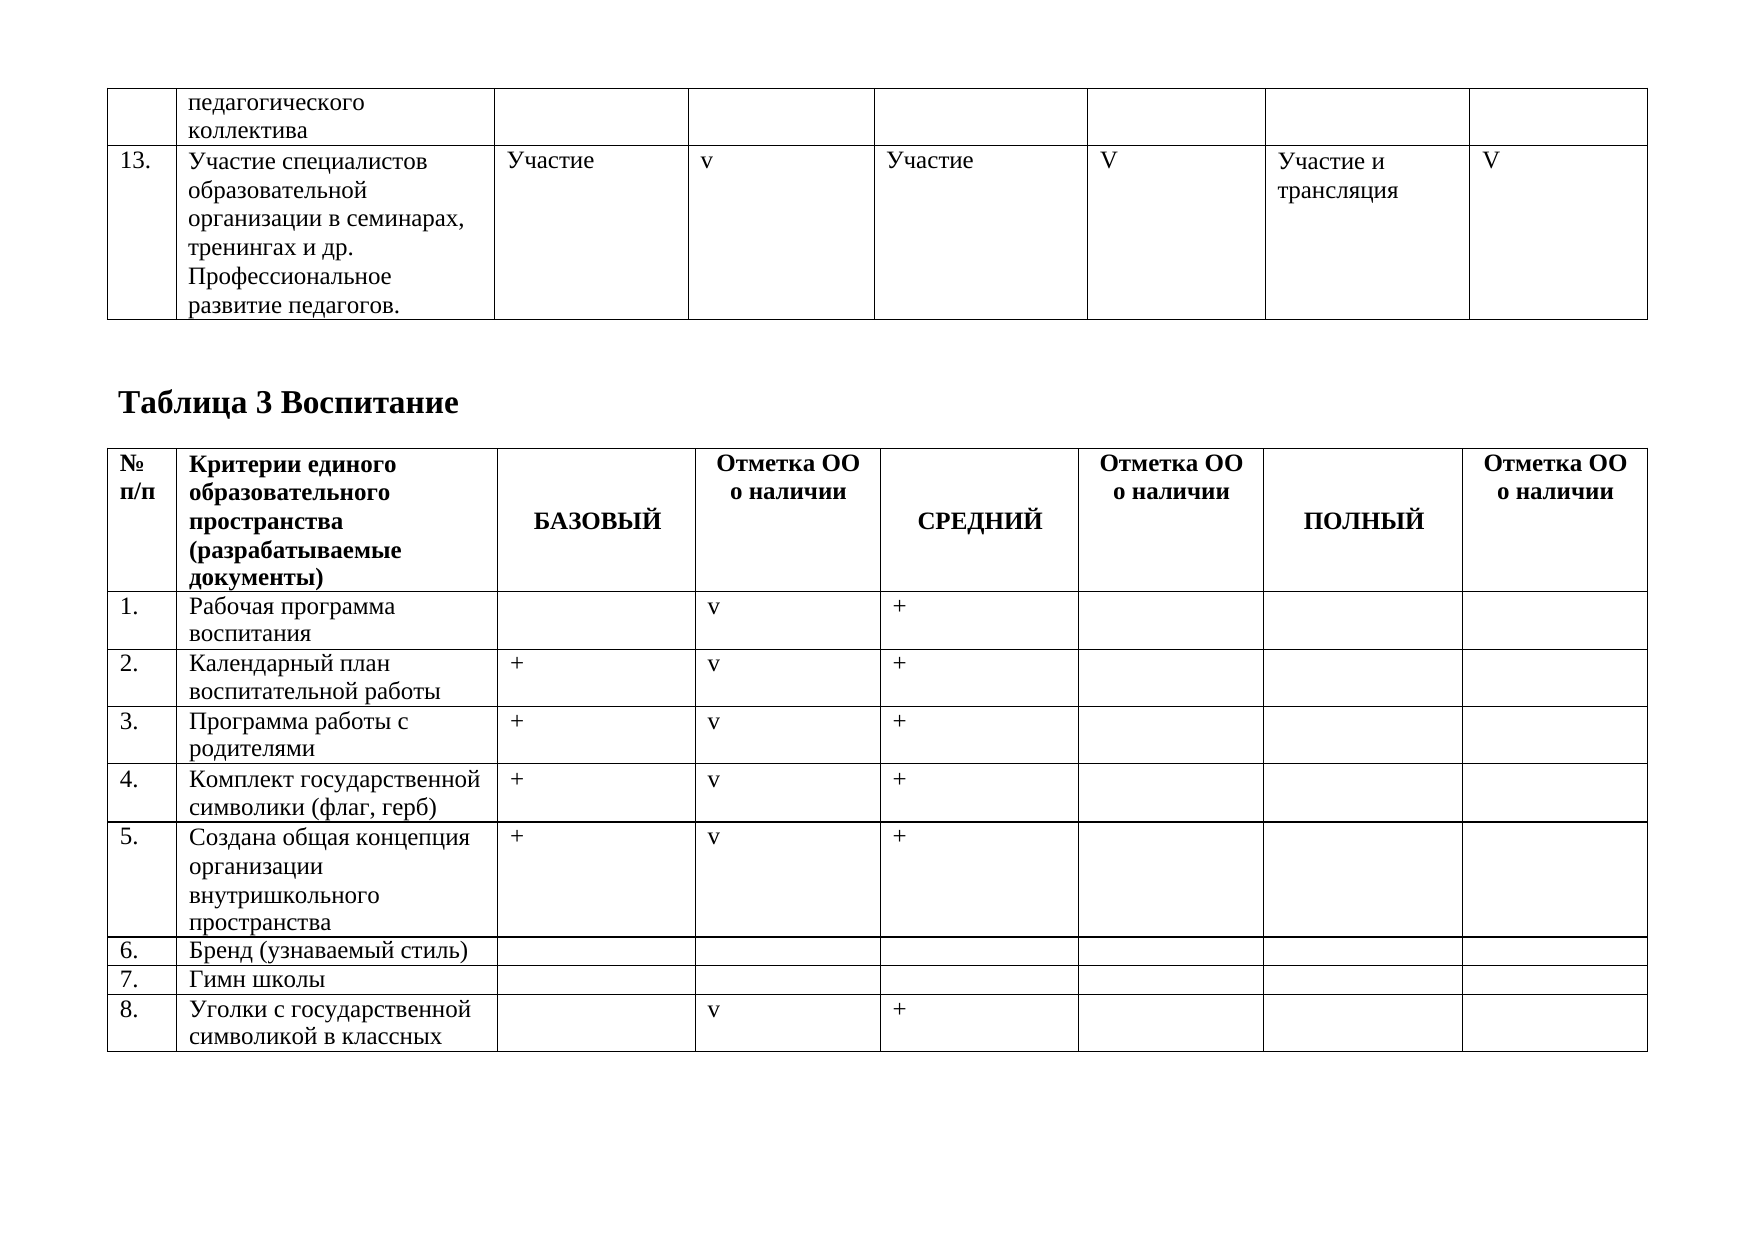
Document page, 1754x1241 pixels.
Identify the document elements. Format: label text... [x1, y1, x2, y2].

table_cell 8. [108, 995, 176, 1051]
table_cell Комплект государственной символики (флаг, герб) [177, 764, 497, 821]
table_cell [1264, 995, 1462, 1051]
table_cell 13. [108, 146, 176, 319]
table_cell + [881, 650, 1078, 706]
table_cell v [696, 764, 880, 821]
table_cell Создана общая концепция организации внутришкольного пространства [177, 823, 497, 936]
table_cell 4. [108, 764, 176, 821]
text Таблица 3 Воспитание [118, 382, 1714, 420]
table_cell + [881, 707, 1078, 763]
table_cell [1463, 966, 1647, 994]
table_cell + [881, 823, 1078, 936]
table_cell [498, 592, 695, 648]
table_header [1470, 89, 1647, 145]
table_cell Уголки с государственной символикой в классных [177, 995, 497, 1051]
table_cell + [881, 764, 1078, 821]
table_cell Программа работы с родителями [177, 707, 497, 763]
table_cell v [696, 650, 880, 706]
table_header педагогического коллектива [177, 89, 494, 145]
table_cell [696, 938, 880, 965]
table_cell [1079, 938, 1263, 965]
table_cell [1264, 707, 1462, 763]
table_cell Гимн школы [177, 966, 497, 994]
table_cell v [696, 707, 880, 763]
table_cell [1264, 764, 1462, 821]
table_cell [1079, 592, 1263, 648]
table_cell [1463, 707, 1647, 763]
table_cell + [498, 650, 695, 706]
table_cell [1079, 707, 1263, 763]
table_cell + [881, 592, 1078, 648]
table_cell Участие и трансляция [1266, 146, 1469, 319]
table_cell [1079, 966, 1263, 994]
table_cell 1. [108, 592, 176, 648]
table_cell [1463, 650, 1647, 706]
table_cell 3. [108, 707, 176, 763]
table_cell v [696, 995, 880, 1051]
table_cell [1463, 764, 1647, 821]
table_header [1266, 89, 1469, 145]
table_header Критерии единого образовательного пространства (разрабатываемые документы) [177, 449, 497, 591]
table_cell Участие [495, 146, 688, 319]
table_cell [1463, 592, 1647, 648]
table_header БАЗОВЫЙ [498, 449, 695, 591]
table_header [495, 89, 688, 145]
table_cell [1264, 650, 1462, 706]
table_cell [1264, 823, 1462, 936]
table_cell 7. [108, 966, 176, 994]
table_header Отметка ОО о наличии [1079, 449, 1263, 591]
table_cell 5. [108, 823, 176, 936]
table_cell [881, 938, 1078, 965]
table_cell [498, 938, 695, 965]
table_cell v [696, 592, 880, 648]
table_cell [1463, 938, 1647, 965]
table_cell Участие специалистов образовательной организации в семинарах, тренингах и др. Профессиональное развитие педагогов. [177, 146, 494, 319]
table_cell v [689, 146, 874, 319]
table_cell [696, 966, 880, 994]
table_cell + [881, 995, 1078, 1051]
table_cell Календарный план воспитательной работы [177, 650, 497, 706]
table_header № п/п [108, 449, 176, 591]
table_cell [1264, 966, 1462, 994]
table_cell V [1470, 146, 1647, 319]
table_cell [1079, 823, 1263, 936]
table_cell [1264, 592, 1462, 648]
table_cell [1079, 995, 1263, 1051]
table_cell [1079, 650, 1263, 706]
table_cell v [696, 823, 880, 936]
table_cell 6. [108, 938, 176, 965]
table_cell [498, 966, 695, 994]
table_cell 2. [108, 650, 176, 706]
table_cell Рабочая программа воспитания [177, 592, 497, 648]
table_cell [1079, 764, 1263, 821]
table_header СРЕДНИЙ [881, 449, 1078, 591]
table_cell [498, 995, 695, 1051]
table_header ПОЛНЫЙ [1264, 449, 1462, 591]
table_header [689, 89, 874, 145]
table_cell + [498, 823, 695, 936]
table_header [108, 89, 176, 145]
table_cell + [498, 707, 695, 763]
table_header Отметка ОО о наличии [696, 449, 880, 591]
table_header [1088, 89, 1265, 145]
table_cell [1463, 823, 1647, 936]
table_cell [1264, 938, 1462, 965]
table_cell [881, 966, 1078, 994]
table_cell Бренд (узнаваемый стиль) [177, 938, 497, 965]
table_cell + [498, 764, 695, 821]
table_cell V [1088, 146, 1265, 319]
table_header Отметка ОО о наличии [1463, 449, 1647, 591]
table_cell Участие [875, 146, 1087, 319]
table_header [875, 89, 1087, 145]
table_cell [1463, 995, 1647, 1051]
